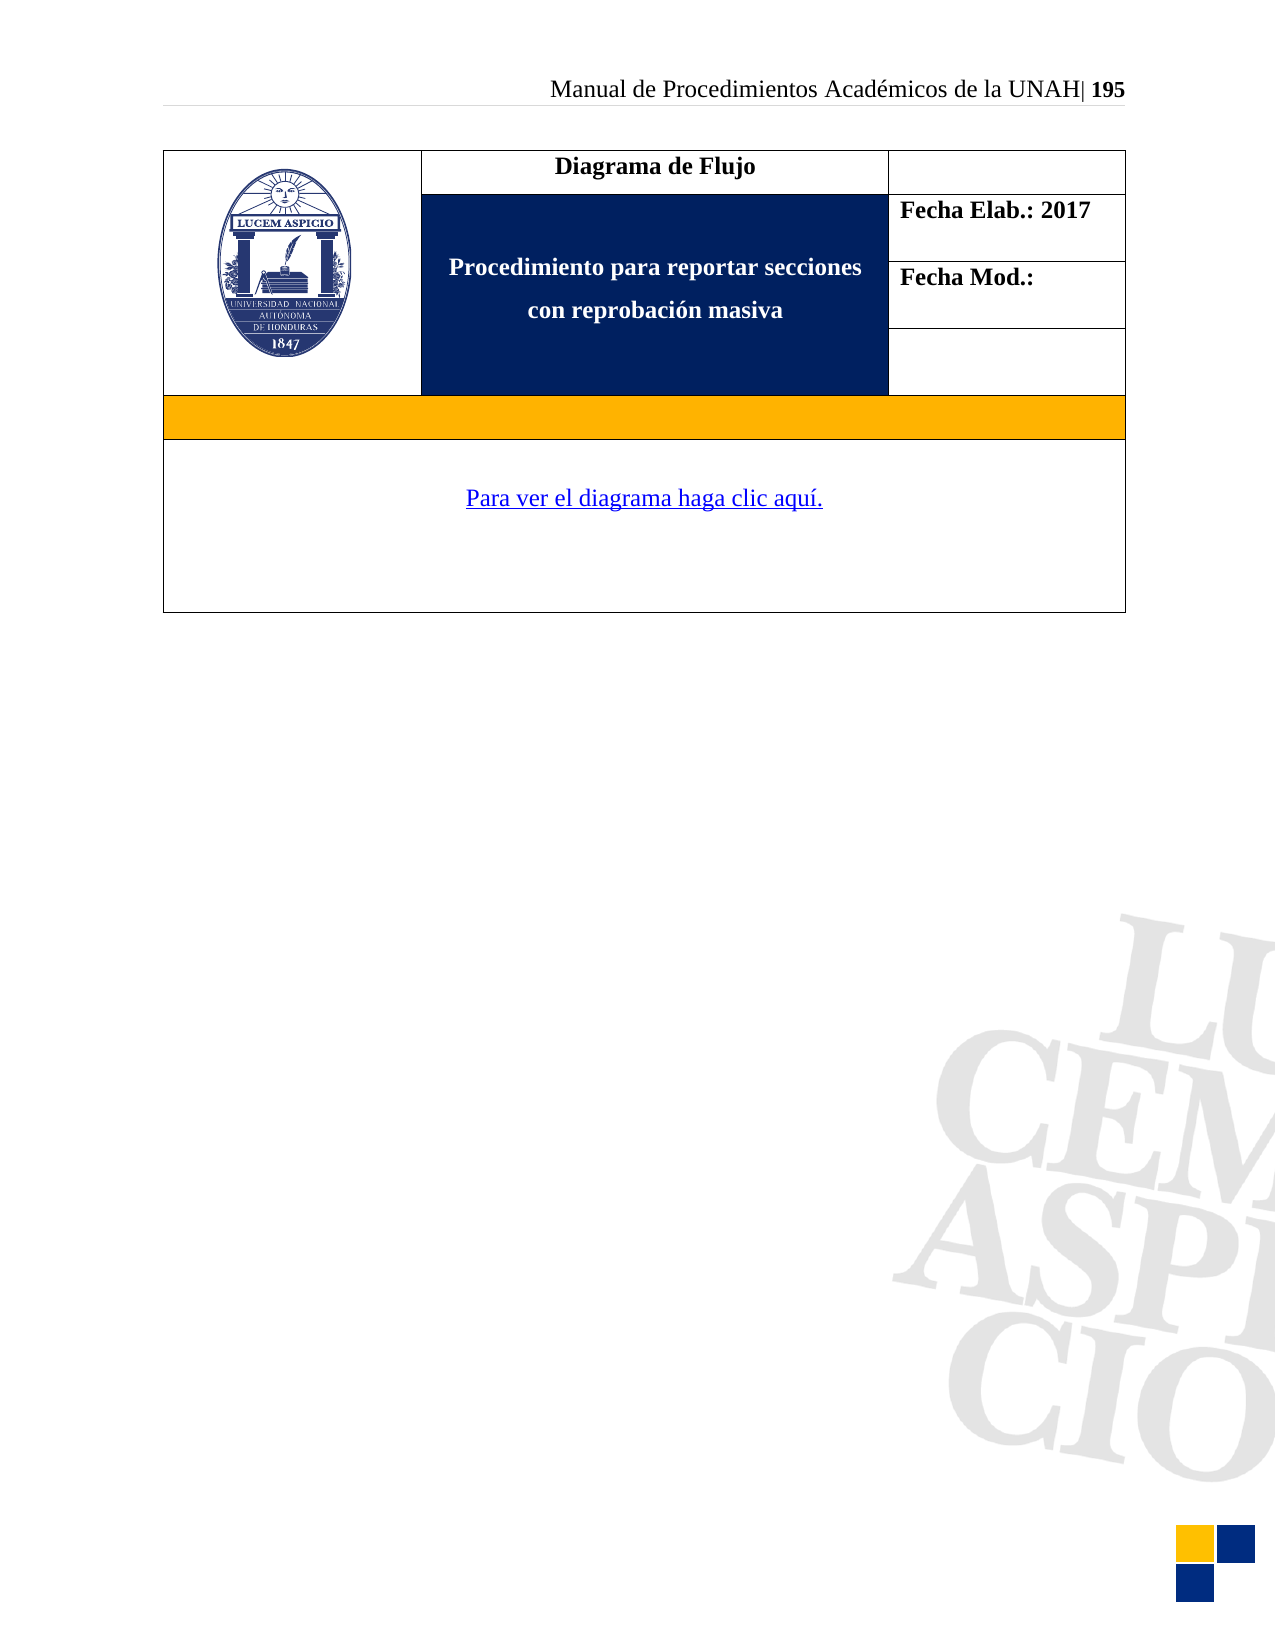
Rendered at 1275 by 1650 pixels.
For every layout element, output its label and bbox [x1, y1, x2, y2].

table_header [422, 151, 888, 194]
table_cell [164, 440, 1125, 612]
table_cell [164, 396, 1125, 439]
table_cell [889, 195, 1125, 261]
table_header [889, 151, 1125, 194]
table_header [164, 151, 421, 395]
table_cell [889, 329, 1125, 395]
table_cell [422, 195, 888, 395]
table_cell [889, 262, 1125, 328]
picture [365, 840, 1275, 1492]
